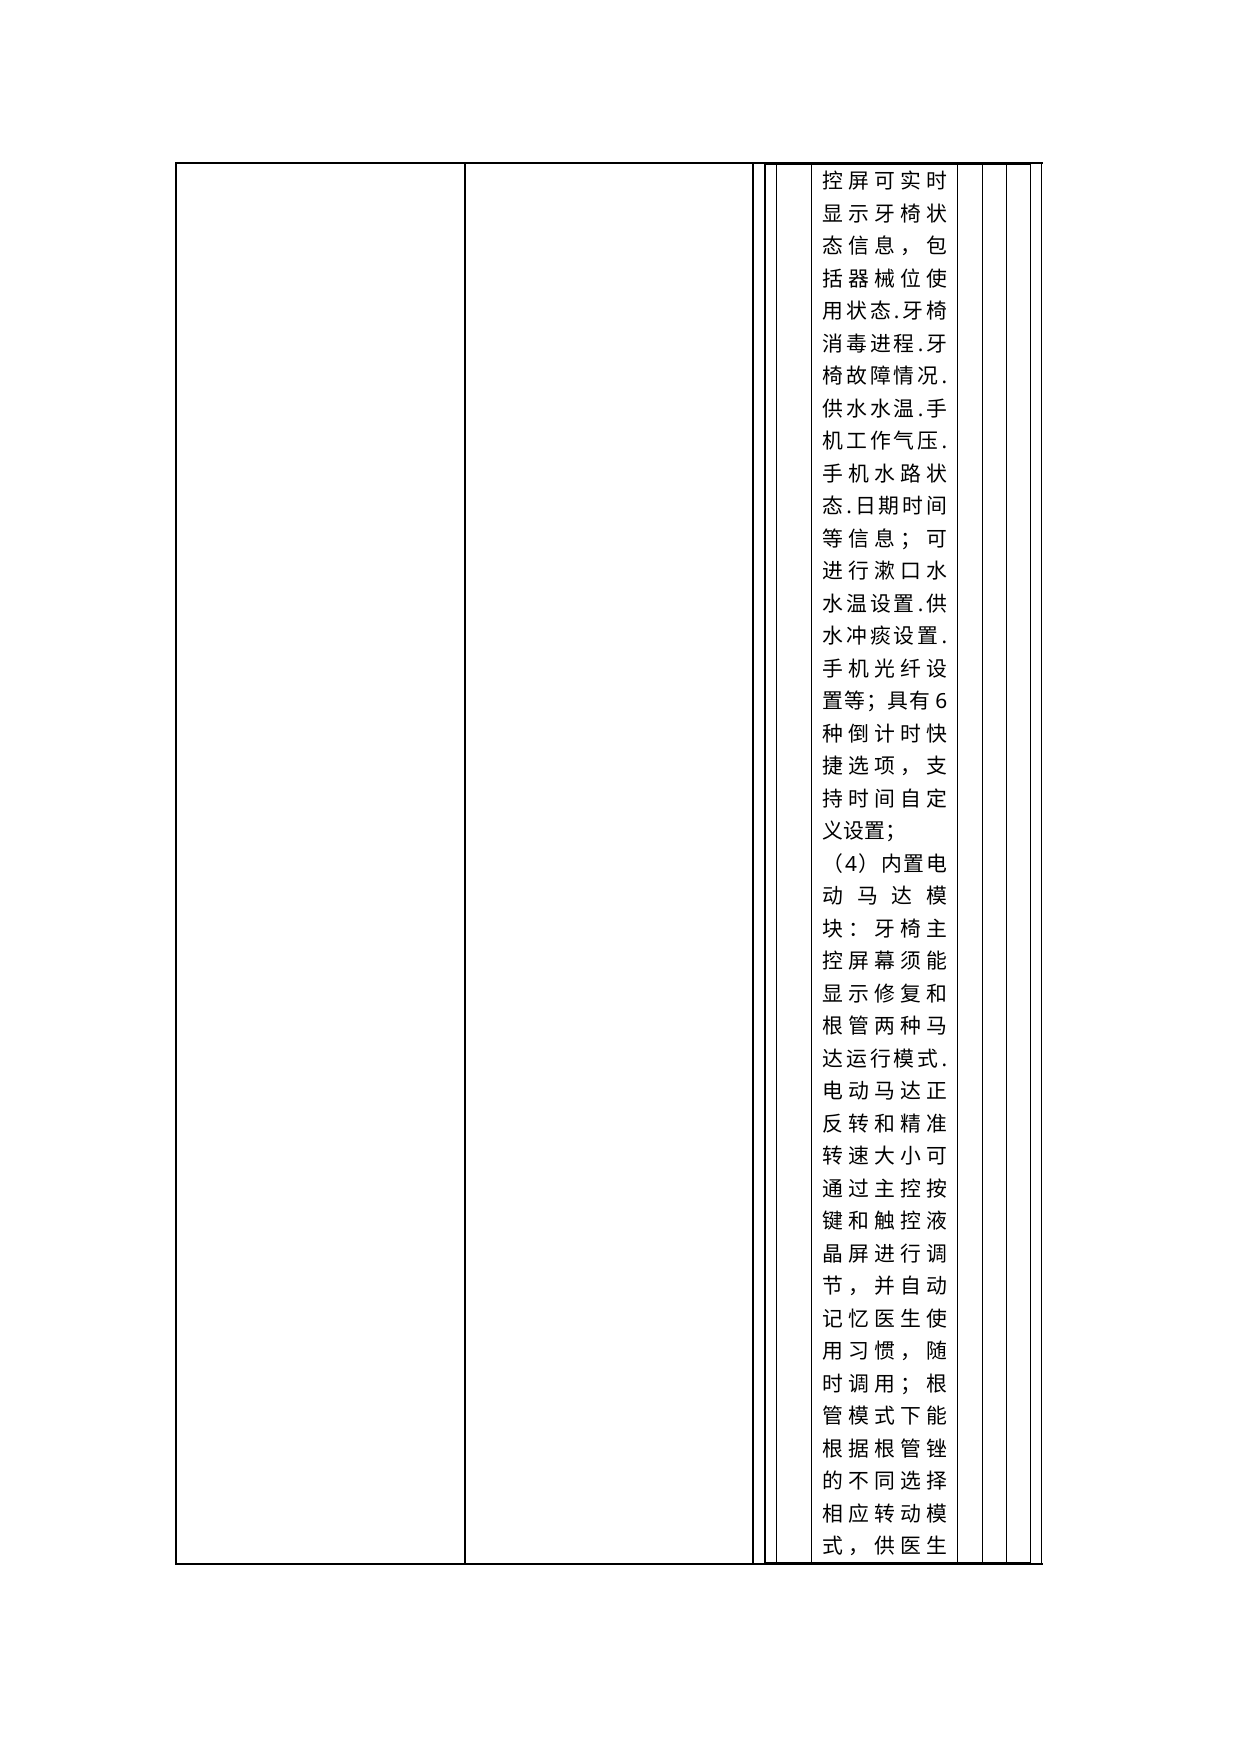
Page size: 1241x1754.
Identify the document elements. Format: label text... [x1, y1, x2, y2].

table_cell [983, 165, 1006, 1562]
table_cell [812, 165, 957, 1562]
table_cell [958, 165, 982, 1562]
table_cell [466, 164, 752, 1563]
table_cell [766, 165, 776, 1562]
table_cell 1 [177, 164, 464, 1563]
table_cell [754, 164, 764, 1563]
table_cell [777, 165, 811, 1562]
table_cell [1007, 165, 1030, 1562]
table_cell [1031, 164, 1041, 1563]
